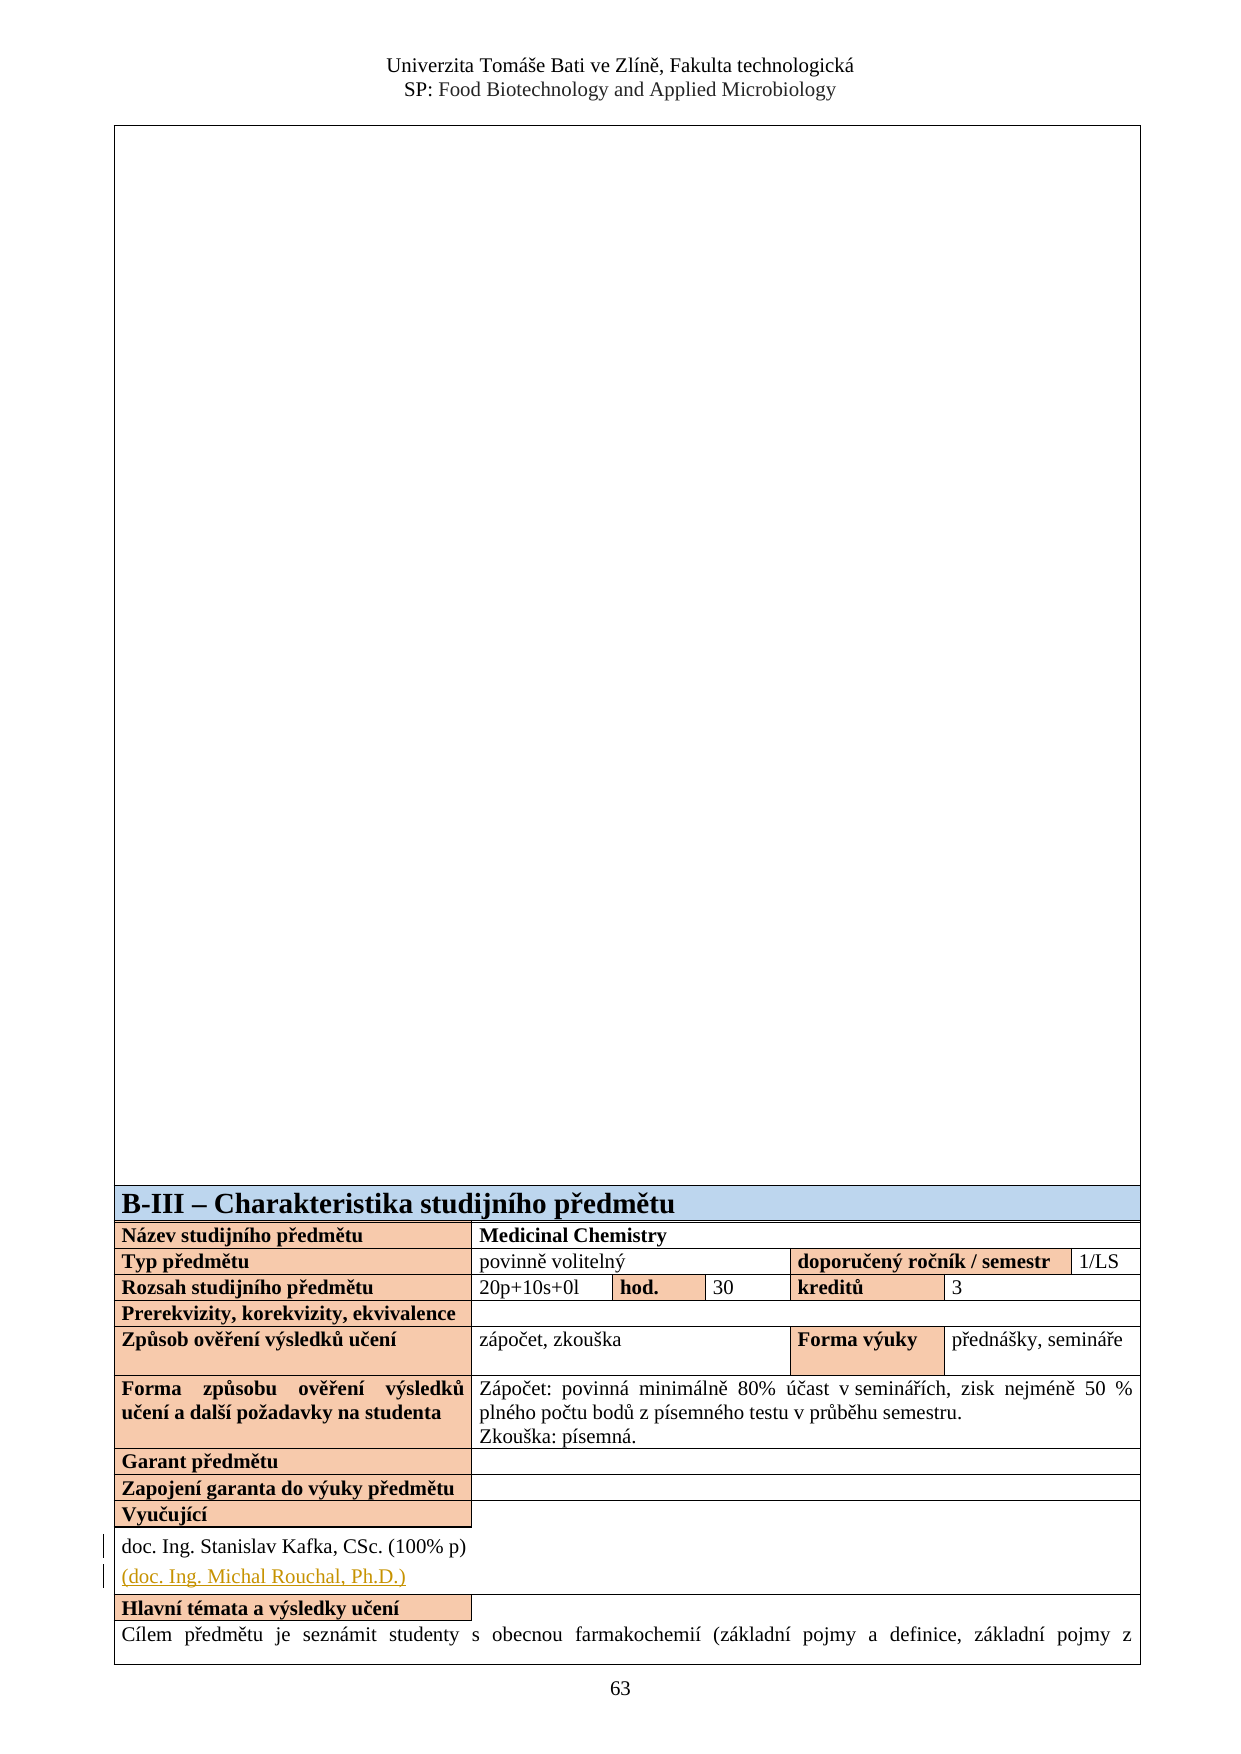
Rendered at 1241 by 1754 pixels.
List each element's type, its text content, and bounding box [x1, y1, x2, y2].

table_cell Zapojení garanta do výuky předmětu [115, 1475, 471, 1500]
table_cell Medicinal Chemistry [472, 1223, 1140, 1248]
table_cell [472, 1501, 1140, 1526]
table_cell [115, 1620, 1140, 1664]
table_cell Vyučující [115, 1501, 471, 1526]
table_cell [472, 1449, 1140, 1474]
table_cell Hlavní témata a výsledky učení [115, 1595, 471, 1620]
table_cell Zápočet: povinná minimálně 80% účast v seminářích, zisk nejméně 50 % plného počtu bodů z písemného testu v průběhu semestru. Zkouška: písemná. [472, 1376, 1140, 1448]
table_cell Forma výuky [791, 1327, 944, 1375]
table_cell 1/LS [1072, 1249, 1140, 1274]
table_cell [472, 1595, 1140, 1620]
table_cell zápočet, zkouška [472, 1327, 790, 1375]
table_cell Rozsah studijního předmětu [115, 1275, 471, 1300]
table_cell povinně volitelný [472, 1249, 790, 1274]
table_cell doc. Ing. Stanislav Kafka, CSc. (100% p) [115, 1526, 1140, 1594]
table_cell [115, 126, 1140, 1185]
table_cell doporučený ročník / semestr [791, 1249, 1071, 1274]
table_cell B-III – Charakteristika studijního předmětu [115, 1186, 1140, 1220]
table_cell 30 [706, 1275, 790, 1300]
table_cell [472, 1301, 1140, 1326]
table_cell 3 [945, 1275, 1140, 1300]
table_cell [472, 1475, 1140, 1500]
table_cell přednášky, semináře [945, 1327, 1140, 1375]
table_cell 20p+10s+0l [472, 1275, 612, 1300]
table_cell Typ předmětu [115, 1249, 471, 1274]
table_cell Název studijního předmětu [115, 1223, 471, 1248]
table_cell Forma způsobu ověření výsledků učení a další požadavky na studenta [115, 1376, 471, 1448]
table_cell Garant předmětu [115, 1449, 471, 1474]
table_cell Prerekvizity, korekvizity, ekvivalence [115, 1301, 471, 1326]
table_cell Způsob ověření výsledků učení [115, 1327, 471, 1375]
table_cell kreditů [791, 1275, 944, 1300]
table_cell hod. [613, 1275, 705, 1300]
